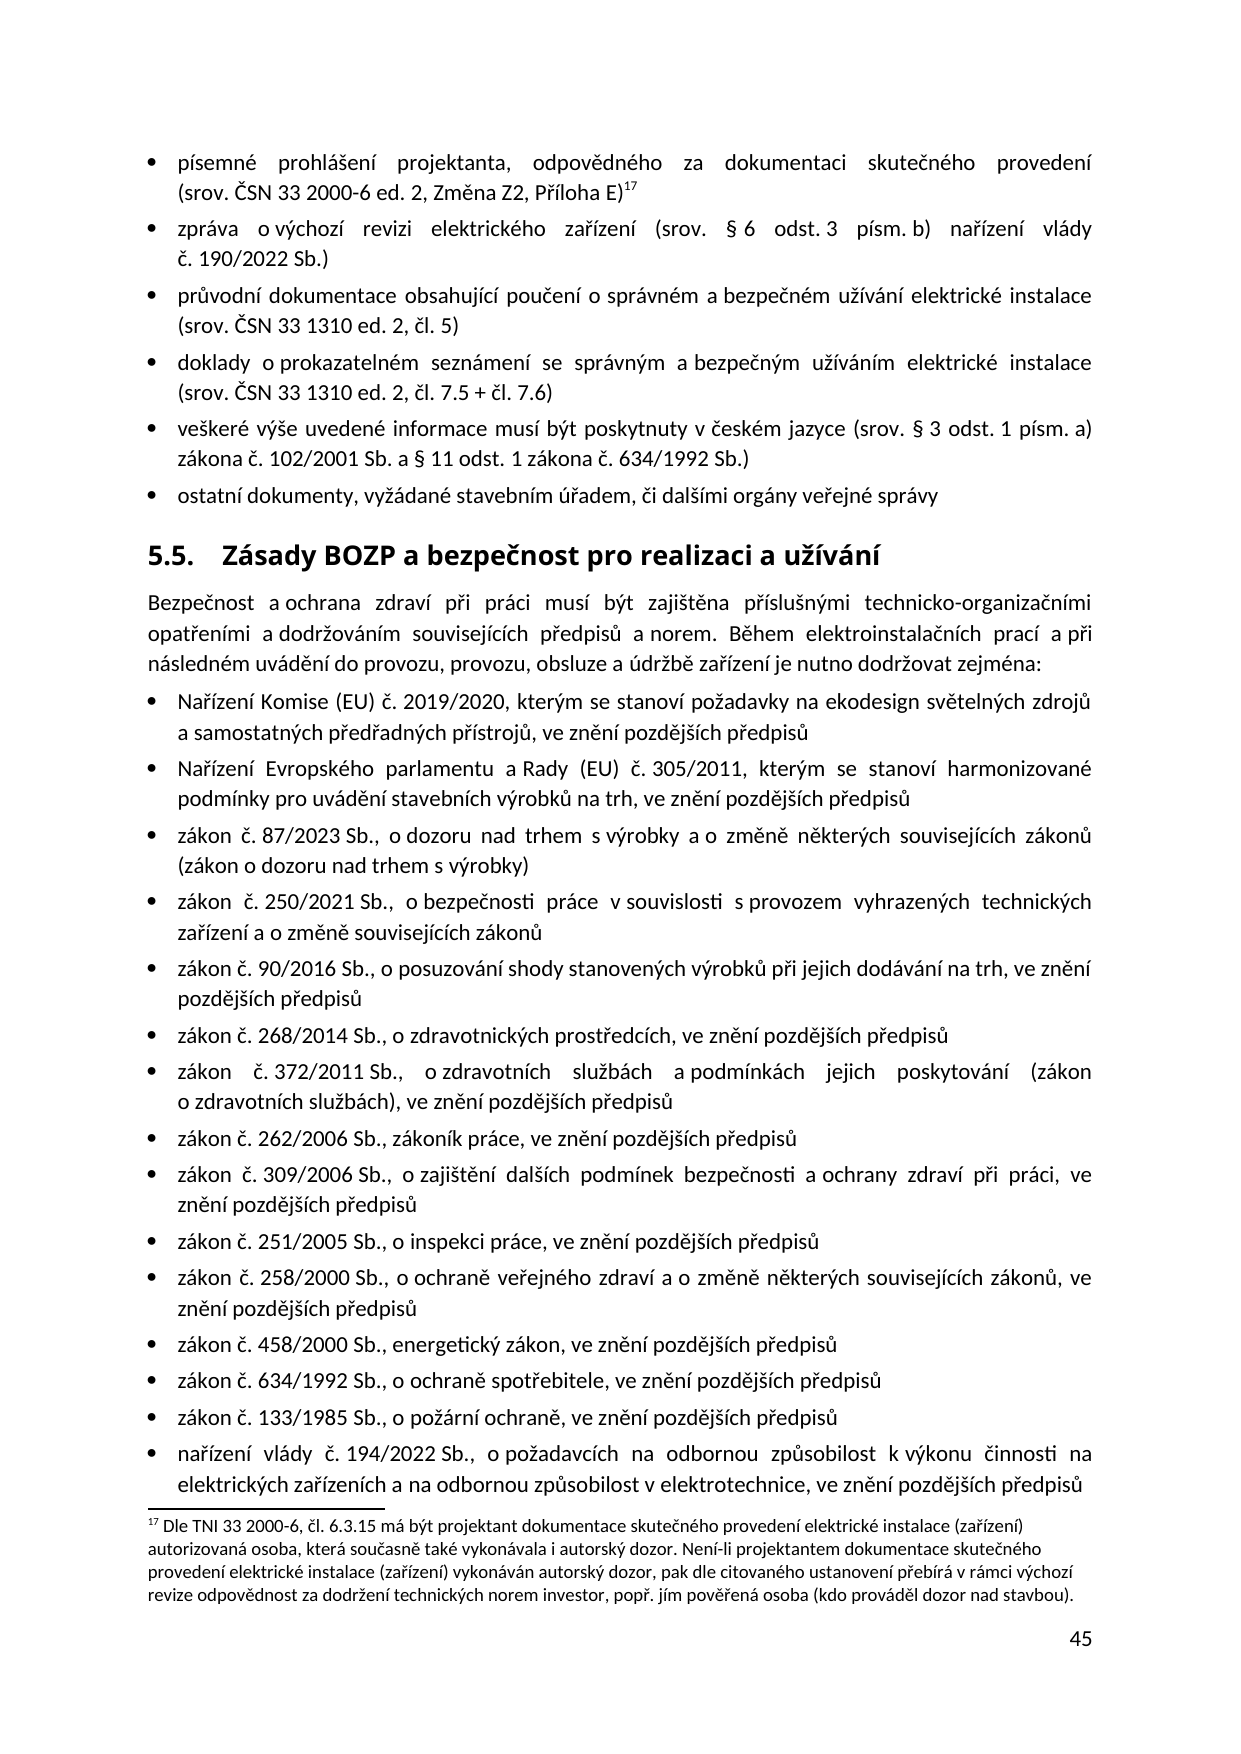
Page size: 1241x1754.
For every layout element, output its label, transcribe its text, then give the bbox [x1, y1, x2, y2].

text zákon č. 309/2006 Sb., o zajištění dalších podmínek bezpečnosti a ochrany zdraví při práci, ve znění pozdějších předpisů [148, 1160, 1092, 1219]
text ostatní dokumenty, vyžádané stavebním úřadem, či dalšími orgány veřejné správy [148, 481, 1092, 509]
text nařízení vlády č. 194/2022 Sb., o požadavcích na odbornou způsobilost k výkonu činnosti na elektrických zařízeních a na odbornou způsobilost v elektrotechnice, ve znění pozdějších předpisů [148, 1439, 1092, 1498]
text Bezpečnost a ochrana zdraví při práci musí být zajištěna příslušnými technicko-organizačními opatřeními a dodržováním souvisejících předpisů a norem. Během elektroinstalačních prací a při následném uvádění do provozu, provozu, obsluze a údržbě zařízení je nutno dodržovat zejména: [148, 588, 1092, 677]
text zákon č. 458/2000 Sb., energetický zákon, ve znění pozdějších předpisů [148, 1330, 1092, 1358]
subtitle Zásady BOZP a bezpečnost pro realizaci a užívání [148, 536, 1092, 573]
text zákon č. 372/2011 Sb., o zdravotních službách a podmínkách jejich poskytování (zákon o zdravotních službách), ve znění pozdějších předpisů [148, 1057, 1092, 1116]
text písemné prohlášení projektanta, odpovědného za dokumentaci skutečného provedení (srov. ČSN 33 2000-6 ed. 2, Změna Z2, Příloha E) [148, 148, 1092, 206]
text zákon č. 133/1985 Sb., o požární ochraně, ve znění pozdějších předpisů [148, 1403, 1092, 1431]
text zákon č. 90/2016 Sb., o posuzování shody stanovených výrobků při jejich dodávání na trh, ve znění pozdějších předpisů [148, 954, 1092, 1012]
text Nařízení Evropského parlamentu a Rady (EU) č. 305/2011, kterým se stanoví harmonizované podmínky pro uvádění stavebních výrobků na trh, ve znění pozdějších předpisů [148, 754, 1092, 812]
text zákon č. 262/2006 Sb., zákoník práce, ve znění pozdějších předpisů [148, 1124, 1092, 1152]
text zákon č. 87/2023 Sb., o dozoru nad trhem s výrobky a o změně některých souvisejících zákonů (zákon o dozoru nad trhem s výrobky) [148, 821, 1092, 879]
text zákon č. 634/1992 Sb., o ochraně spotřebitele, ve znění pozdějších předpisů [148, 1367, 1092, 1395]
text veškeré výše uvedené informace musí být poskytnuty v českém jazyce (srov. § 3 odst. 1 písm. a) zákona č. 102/2001 Sb. a § 11 odst. 1 zákona č. 634/1992 Sb.) [148, 414, 1092, 473]
text zákon č. 258/2000 Sb., o ochraně veřejného zdraví a o změně některých souvisejících zákonů, ve znění pozdějších předpisů [148, 1263, 1092, 1322]
text zpráva o výchozí revizi elektrického zařízení (srov. § 6 odst. 3 písm. b) nařízení vlády č. 190/2022 Sb.) [148, 214, 1092, 273]
text doklady o prokazatelném seznámení se správným a bezpečným užíváním elektrické instalace (srov. ČSN 33 1310 ed. 2, čl. 7.5 + čl. 7.6) [148, 348, 1092, 406]
text zákon č. 251/2005 Sb., o inspekci práce, ve znění pozdějších předpisů [148, 1227, 1092, 1255]
text průvodní dokumentace obsahující poučení o správném a bezpečném užívání elektrické instalace (srov. ČSN 33 1310 ed. 2, čl. 5) [148, 281, 1092, 339]
text zákon č. 250/2021 Sb., o bezpečnosti práce v souvislosti s provozem vyhrazených technických zařízení a o změně souvisejících zákonů [148, 887, 1092, 946]
text Nařízení Komise (EU) č. 2019/2020, kterým se stanoví požadavky na ekodesign světelných zdrojů a samostatných předřadných přístrojů, ve znění pozdějších předpisů [148, 687, 1092, 746]
text zákon č. 268/2014 Sb., o zdravotnických prostředcích, ve znění pozdějších předpisů [148, 1021, 1092, 1049]
